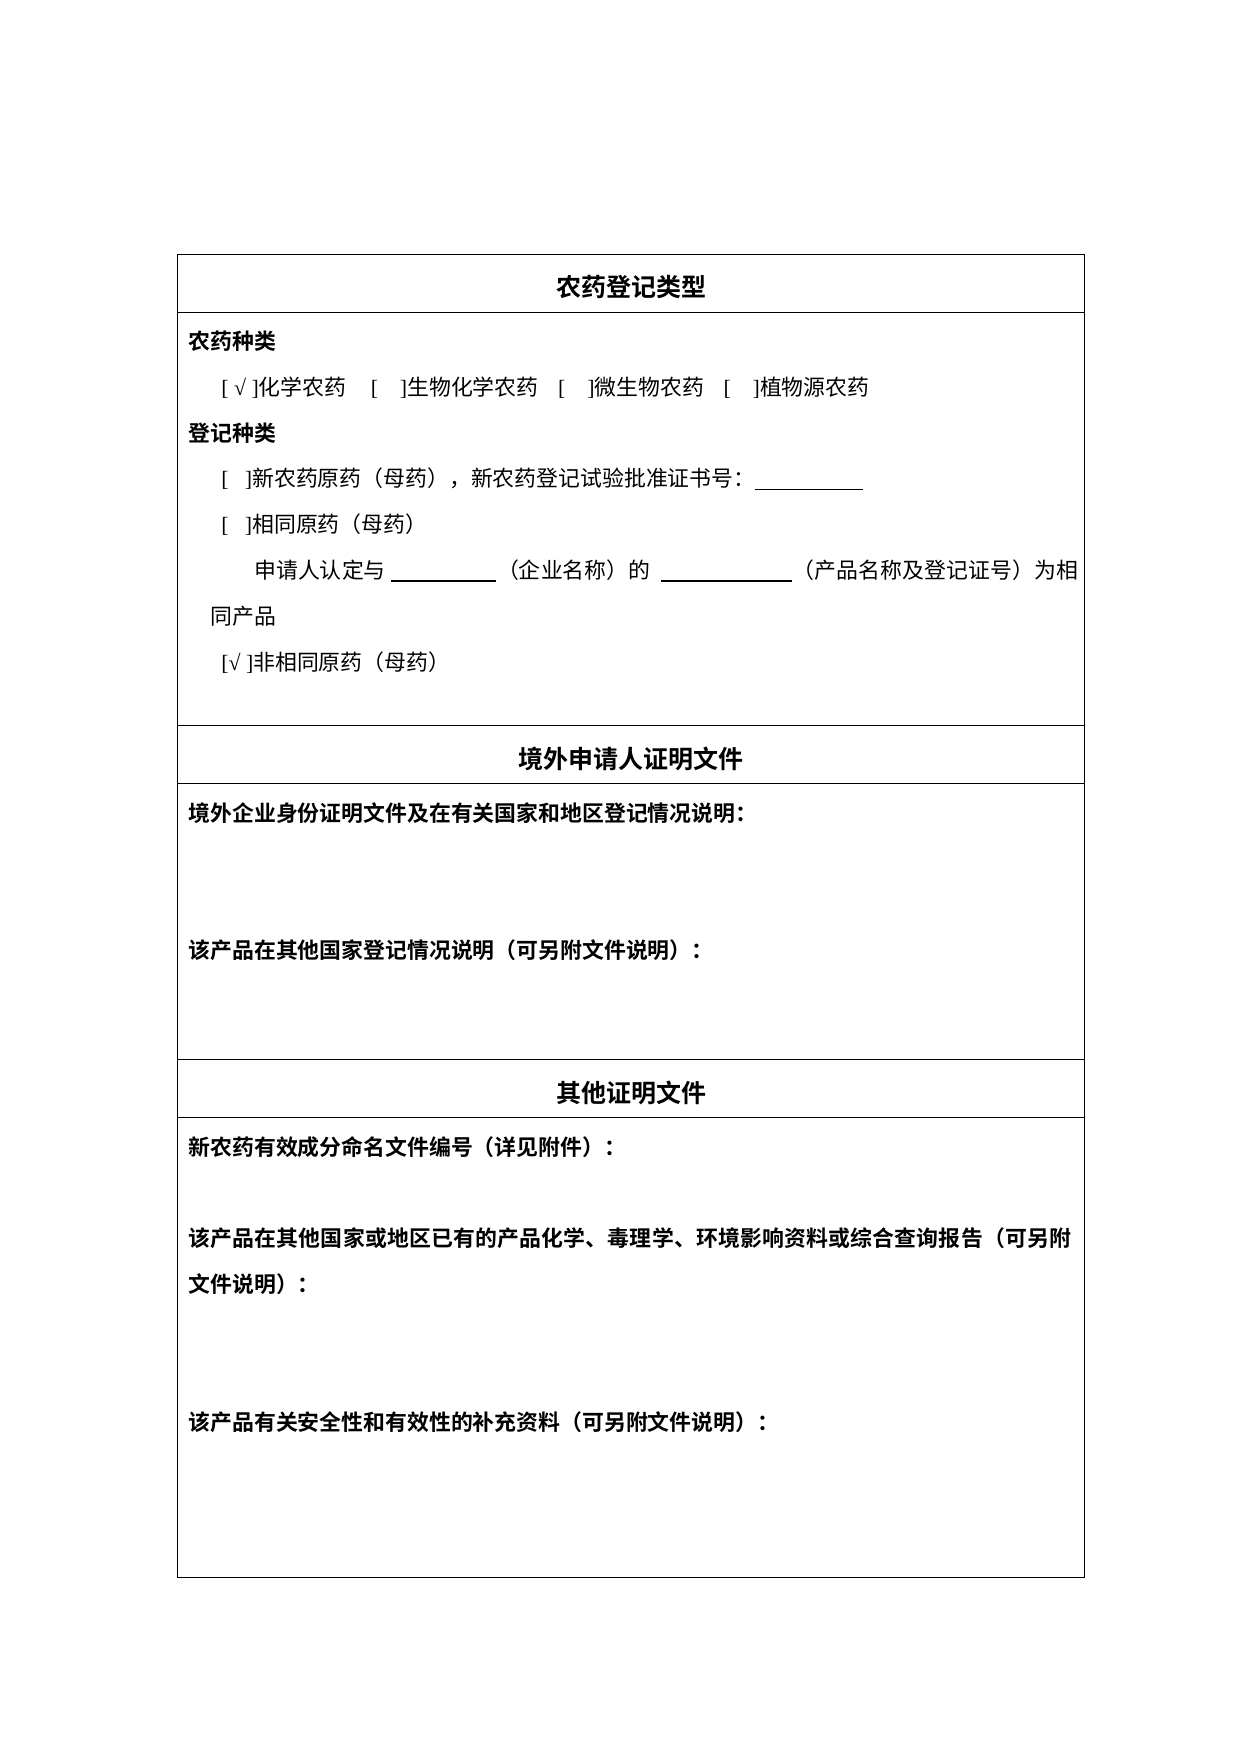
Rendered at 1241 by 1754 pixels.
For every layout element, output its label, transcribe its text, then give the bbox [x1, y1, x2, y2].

table_cell 境外企业身份证明文件及在有关国家和地区登记情况说明： 该产品在其他国家登记情况说明（可另附文件说明）： [178, 784, 1084, 1059]
table_cell 其他证明文件 [178, 1060, 1084, 1117]
table_cell 农药种类 [ √ ]化学农药 [ ]生物化学农药 [ ]微生物农药 [ ]植物源农药 登记种类 [ ]新农药原药（母药），新农药登记试验批准证书号： [ ]相同原药（母药） 申请人认定与 （企业名称）的 （产品名称及登记证号）为相同产品 [√ ]非相同原药（母药） [178, 313, 1084, 725]
table_cell 境外申请人证明文件 [178, 726, 1084, 783]
table_header 农药登记类型 [178, 255, 1084, 312]
table_cell 新农药有效成分命名文件编号（详见附件）： 该产品在其他国家或地区已有的产品化学、毒理学、环境影响资料或综合查询报告（可另附文件说明）： 该产品有关安全性和有效性的补充资料（可另附文件说明）： [178, 1118, 1084, 1577]
